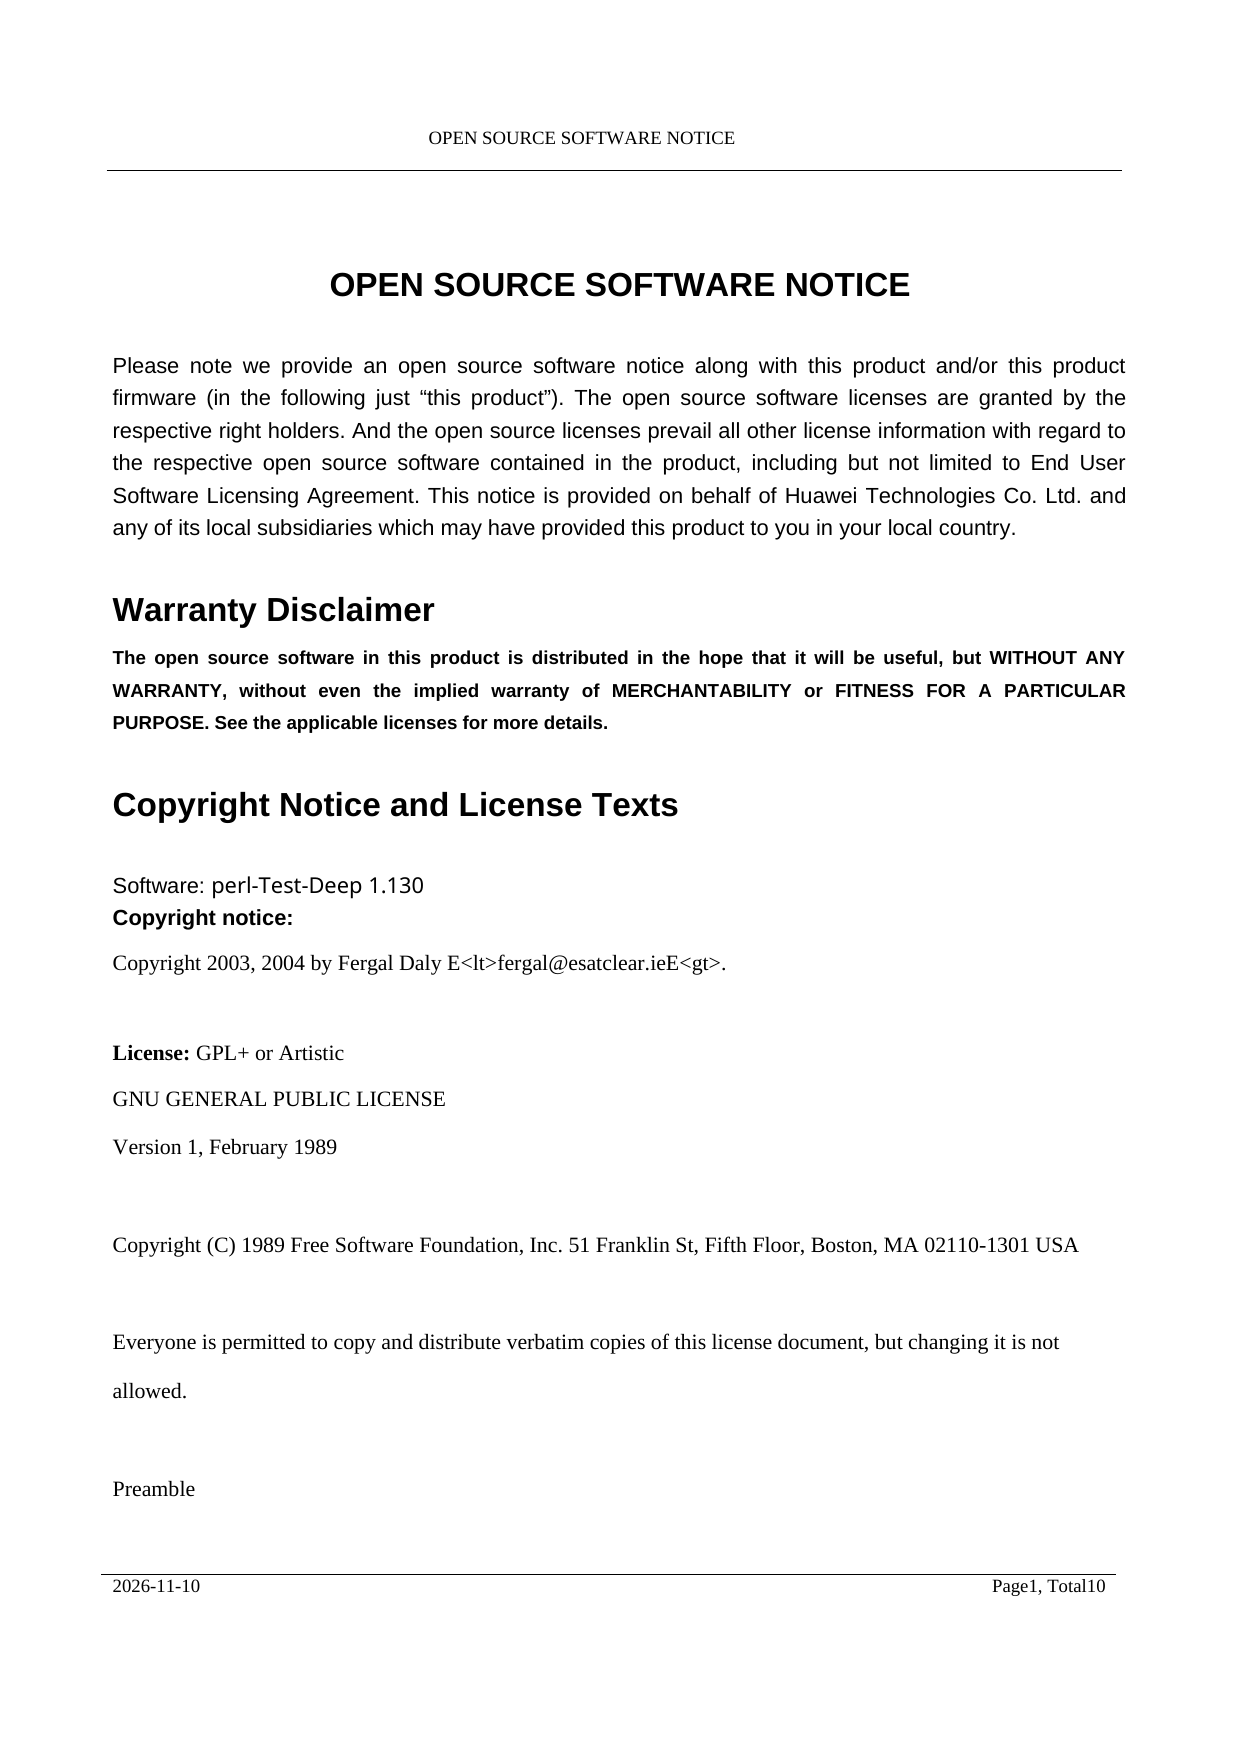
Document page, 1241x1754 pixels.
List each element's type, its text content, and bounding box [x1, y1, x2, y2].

text License: GPL+ or Artistic [112, 1037, 1128, 1069]
text Copyright notice: [112, 901, 1128, 934]
text Please note we provide an open source software notice along with this product and/or this product firmware (in the following just “this product”). The open source software licenses are granted by the respective right holders. And the open source licenses prevail all other license information with regard to the respective open source software contained in the product, including but not limited to End User Software Licensing Agreement. This notice is provided on behalf of Huawei Technologies Co. Ltd. and any of its local subsidiaries which may have provided this product to you in your local country. [112, 349, 1128, 544]
text Software: perl-Test-Deep 1.130 [112, 869, 1128, 901]
text Copyright 2003, 2004 by Fergal Daly E<lt>fergal@esatclear.ieE<gt>. [112, 947, 1128, 979]
text Warranty Disclaimer [112, 576, 1128, 641]
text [112, 1082, 1128, 1504]
text OPEN SOURCE SOFTWARE NOTICE [112, 251, 1128, 316]
text The open source software in this product is distributed in the hope that it will be useful, but WITHOUT ANY WARRANTY, without even the implied warranty of MERCHANTABILITY or FITNESS FOR A PARTICULAR PURPOSE. See the applicable licenses for more details. [112, 641, 1128, 739]
text Copyright Notice and License Texts [112, 771, 1128, 836]
